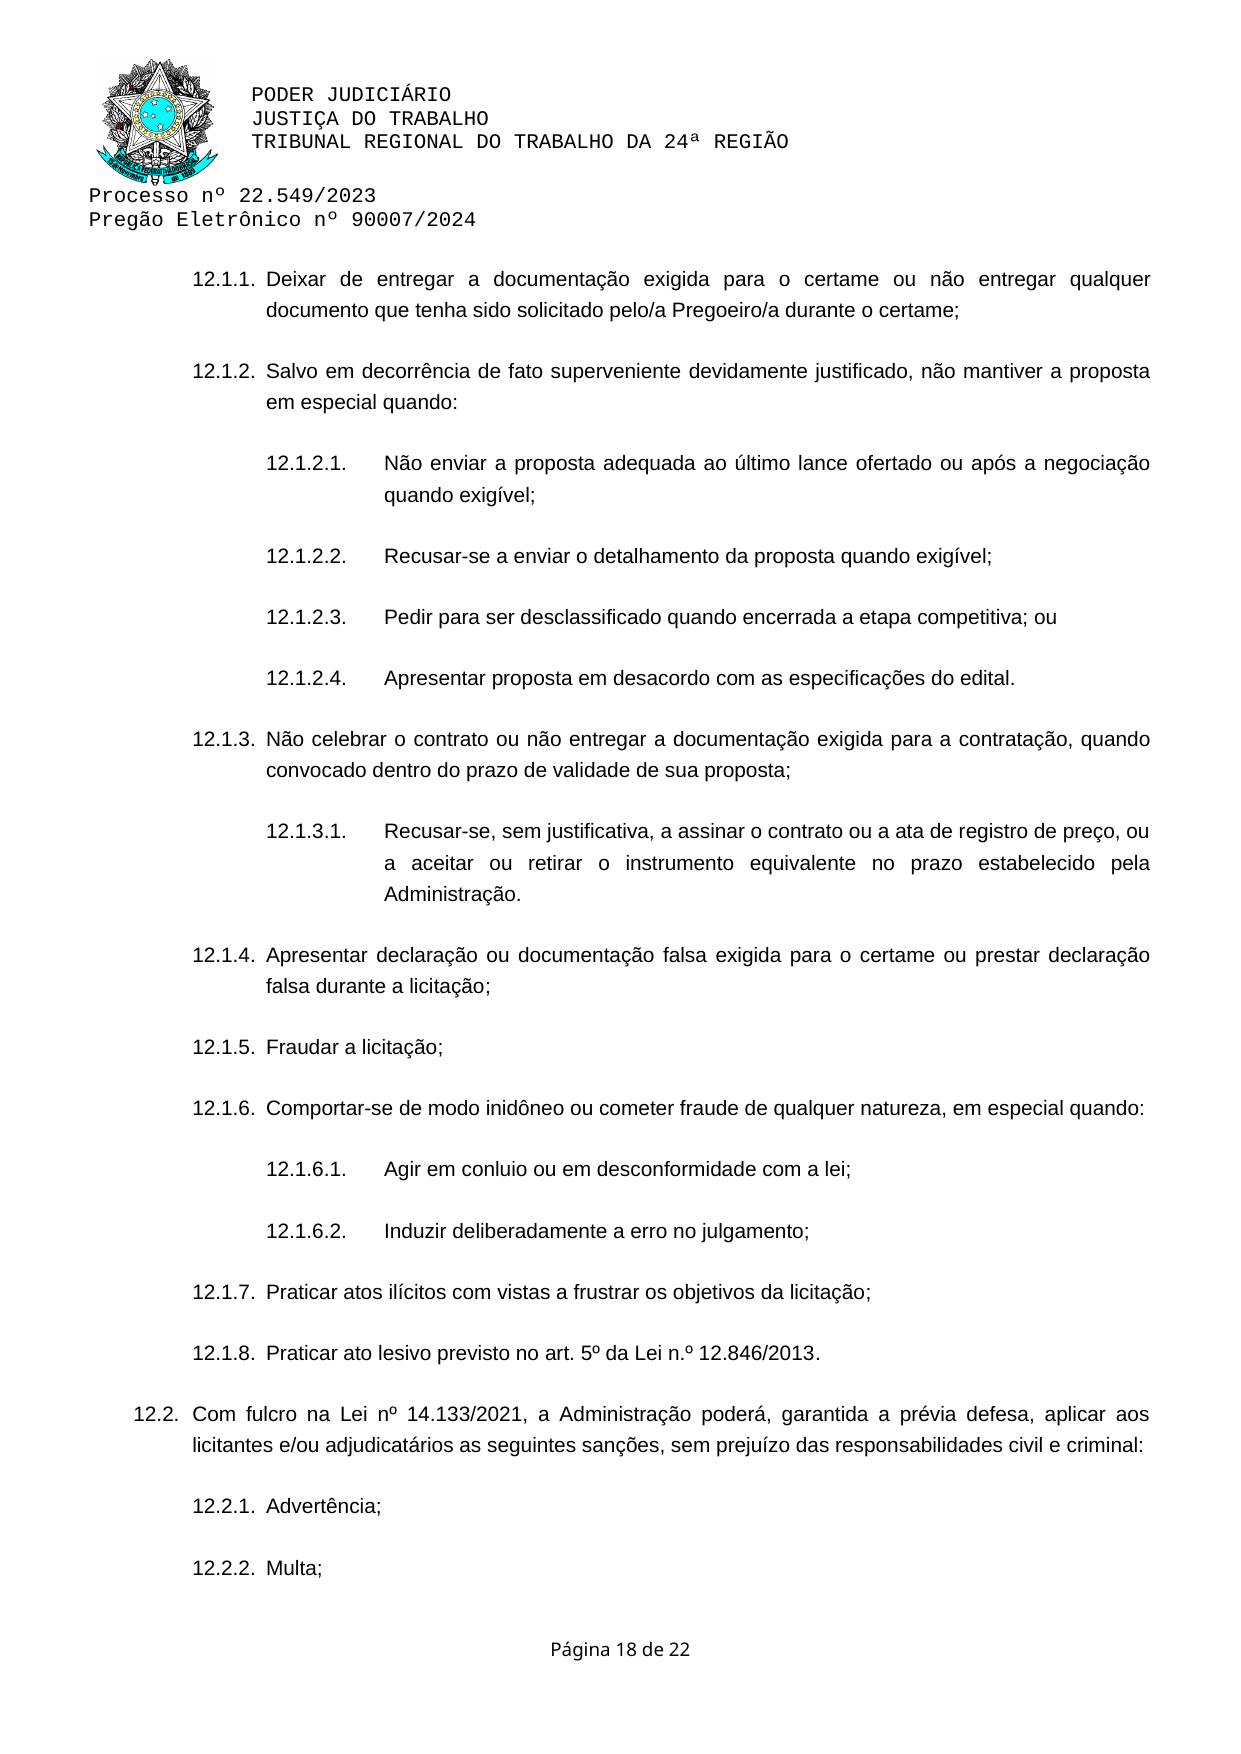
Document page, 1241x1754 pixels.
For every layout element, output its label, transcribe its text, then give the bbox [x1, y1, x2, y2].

list Praticar atos ilícitos com vistas a frustrar os objetivos da licitação; [192, 1279, 1152, 1303]
text Não enviar a proposta adequada ao último lance ofertado ou após a negociação quando exigível; [266, 451, 1152, 506]
list Não celebrar o contrato ou não entregar a documentação exigida para a contratação, quando convocado dentro do prazo de validade de sua proposta; [192, 727, 1152, 782]
text Recusar-se, sem justificativa, a assinar o contrato ou a ata de registro de preço, ou a aceitar ou retirar o instrumento equivalente no prazo estabelecido pela Administração. [266, 819, 1152, 906]
list Praticar ato lesivo previsto no art. 5º da Lei n.º 12.846/2013. [192, 1341, 1152, 1365]
list Fraudar a licitação; [192, 1035, 1152, 1059]
list Multa; [192, 1555, 1152, 1579]
picture [96, 59, 220, 186]
list Deixar de entregar a documentação exigida para o certame ou não entregar qualquer documento que tenha sido solicitado pelo/a Pregoeiro/a durante o certame; [192, 267, 1152, 322]
text Induzir deliberadamente a erro no julgamento; [266, 1218, 1152, 1242]
text Agir em conluio ou em desconformidade com a lei; [266, 1157, 1152, 1181]
text Apresentar proposta em desacordo com as especificações do edital. [266, 666, 1152, 690]
list Advertência; [192, 1494, 1152, 1518]
text Recusar-se a enviar o detalhamento da proposta quando exigível; [266, 543, 1152, 567]
list Apresentar declaração ou documentação falsa exigida para o certame ou prestar declaração falsa durante a licitação; [192, 943, 1152, 998]
list Salvo em decorrência de fato superveniente devidamente justificado, não mantiver a proposta em especial quando: [192, 359, 1152, 414]
list Comportar-se de modo inidôneo ou cometer fraude de qualquer natureza, em especial quando: [192, 1096, 1152, 1120]
text Pedir para ser desclassificado quando encerrada a etapa competitiva; ou [266, 605, 1152, 629]
text Com fulcro na Lei nº 14.133/2021, a Administração poderá, garantida a prévia defesa, aplicar aos licitantes e/ou adjudicatários as seguintes sanções, sem prejuízo das responsabilidades civil e criminal: [133, 1402, 1152, 1457]
